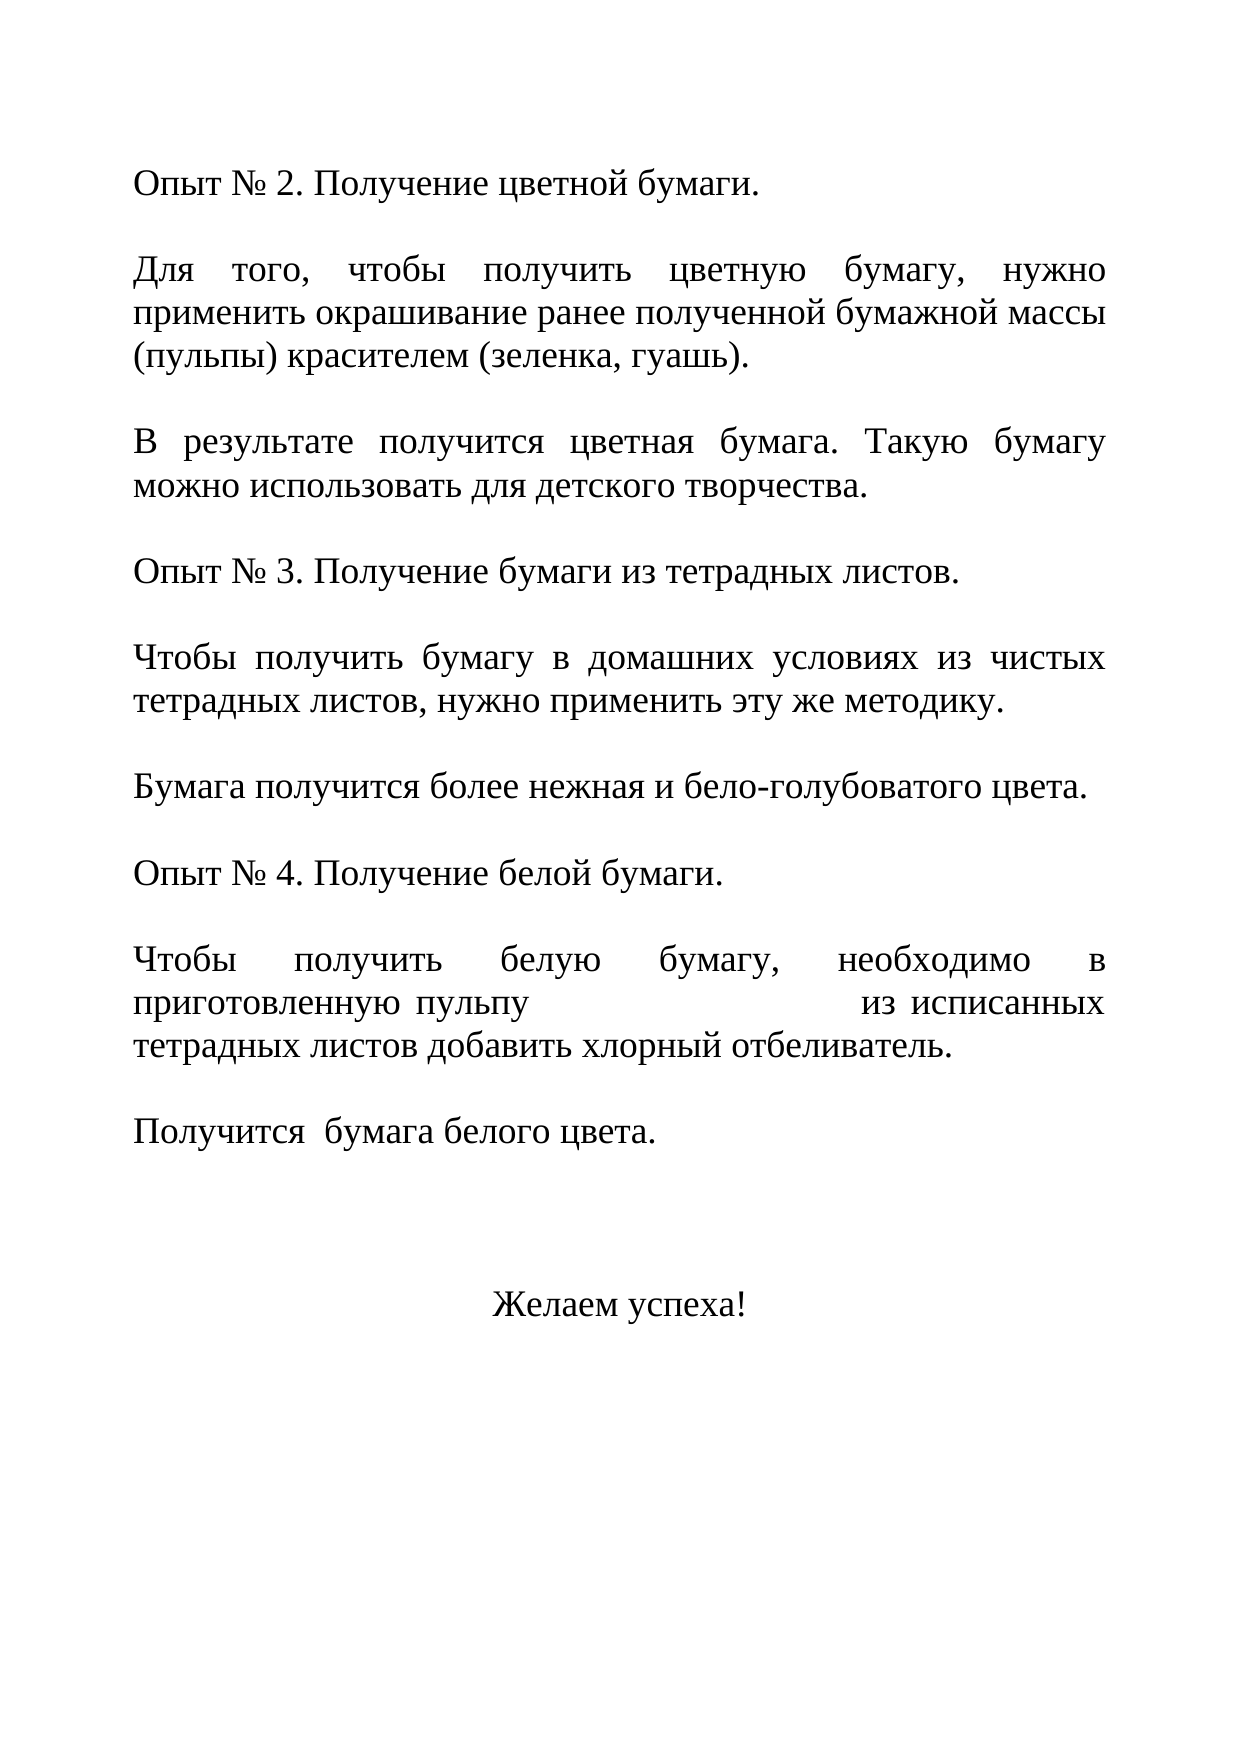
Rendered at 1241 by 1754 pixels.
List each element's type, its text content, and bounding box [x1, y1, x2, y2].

text Бумага получится более нежная и бело-голубоватого цвета. [133, 764, 1107, 807]
text Получится бумага белого цвета. [133, 1109, 1107, 1152]
text Чтобы получить бумагу в домашних условиях из чистых тетрадных листов, нужно применить эту же методику. [133, 634, 1107, 721]
text Желаем успеха! [133, 1281, 1107, 1324]
text Опыт № 4. Получение белой бумаги. [133, 850, 1107, 893]
text Для того, чтобы получить цветную бумагу, нужно применить окрашивание ранее полученной бумажной массы (пульпы) красителем (зеленка, гуашь). [133, 246, 1107, 376]
text Чтобы получить белую бумагу, необходимо в приготовленную пульпу из исписанных тетрадных листов добавить хлорный отбеливатель. [133, 936, 1107, 1066]
text Опыт № 2. Получение цветной бумаги. [133, 160, 1107, 203]
text В результате получится цветная бумага. Такую бумагу можно использовать для детского творчества. [133, 419, 1107, 505]
text Опыт № 3. Получение бумаги из тетрадных листов. [133, 548, 1107, 591]
